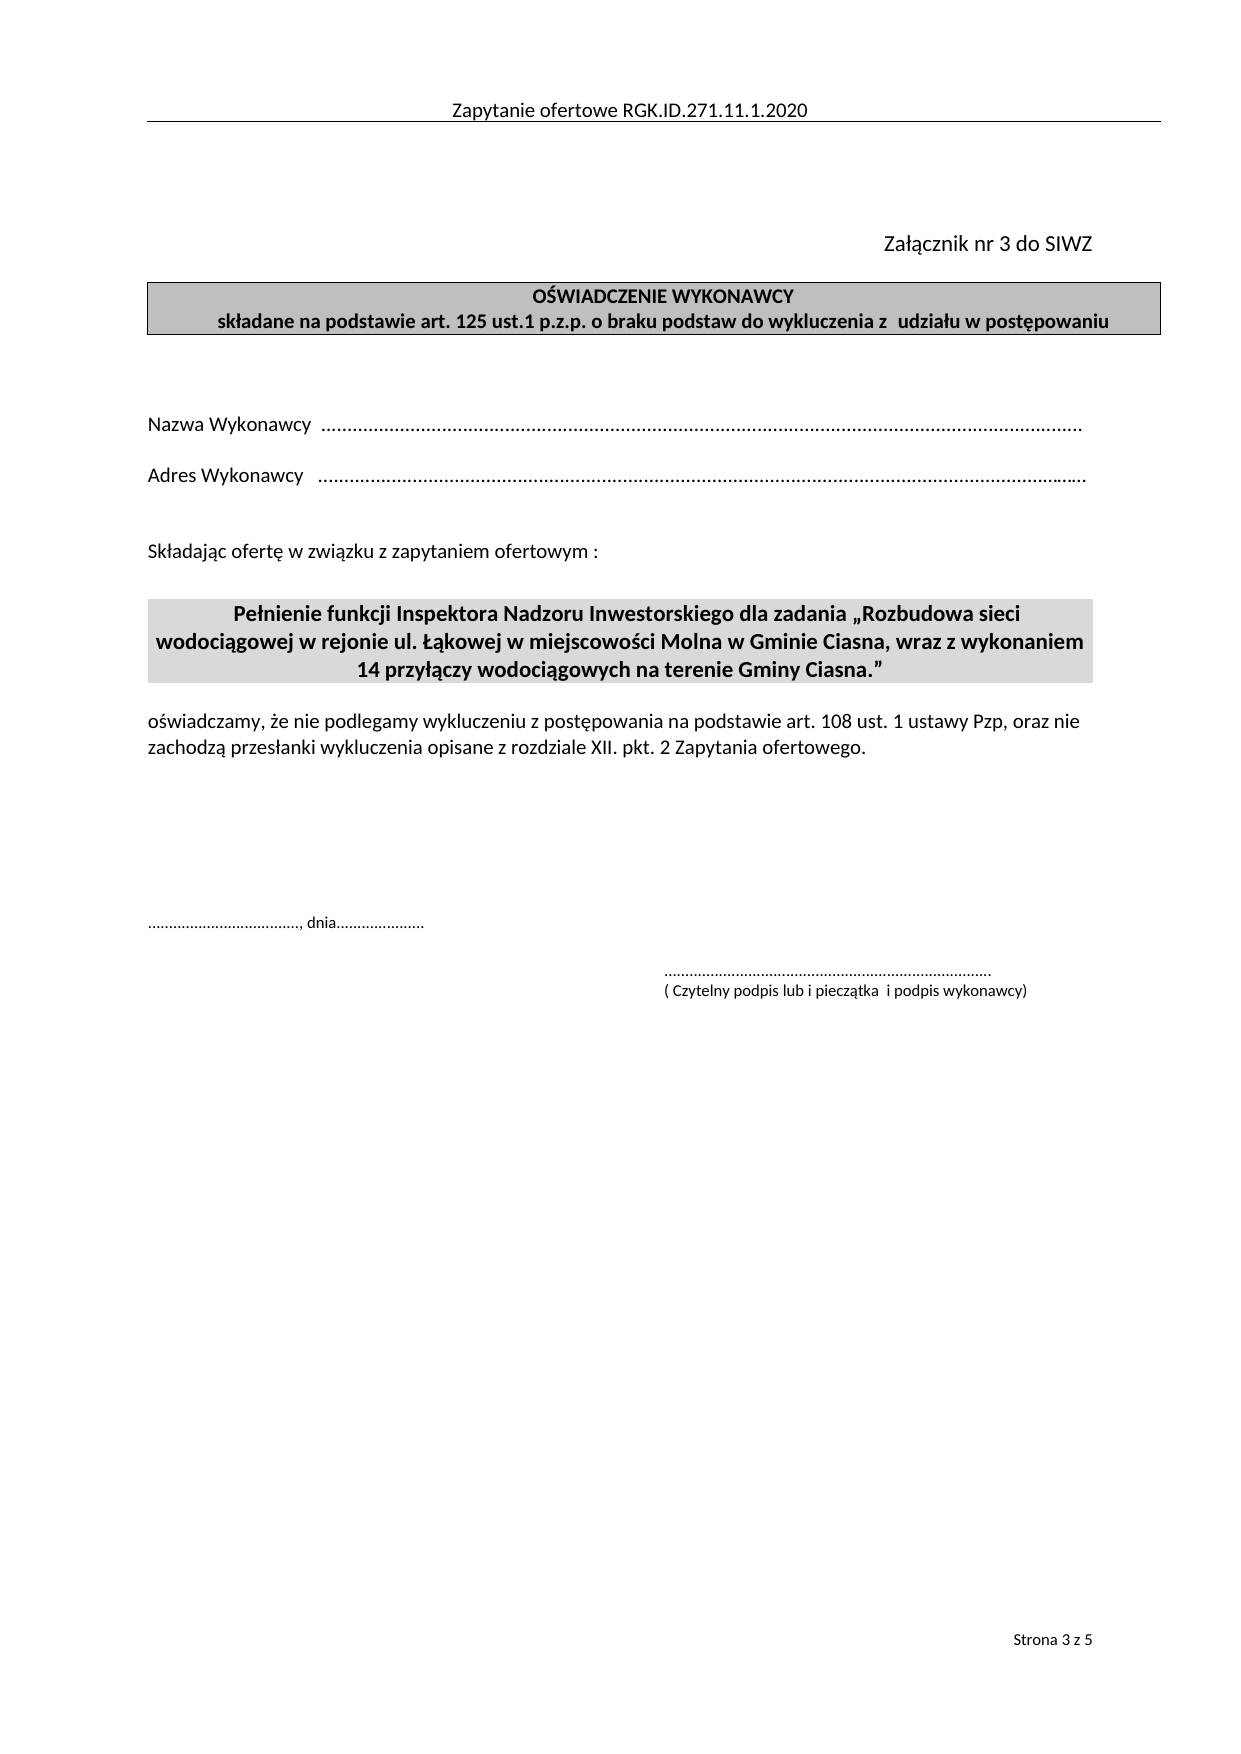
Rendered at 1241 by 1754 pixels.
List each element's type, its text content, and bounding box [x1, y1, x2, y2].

text .............................................................................. [590, 960, 1090, 981]
text Załącznik nr 3 do SIWZ [148, 229, 1093, 257]
text Pełnienie funkcji Inspektora Nadzoru Inwestorskiego dla zadania „Rozbudowa sieci wodociągowej w rejonie ul. Łąkowej w miejscowości Molna w Gminie Ciasna, wraz z wykonaniem 14 przyłączy wodociągowych na terenie Gminy Ciasna.” [148, 599, 1093, 683]
text Składając ofertę w związku z zapytaniem ofertowym : [148, 538, 1090, 563]
table_header OŚWIADCZENIE WYKONAWCY składane na podstawie art. 125 ust.1 p.z.p. o braku podstaw do wykluczenia z udziału w postępowaniu [148, 283, 1160, 334]
text Nazwa Wykonawcy ................................................................................................................................................. [148, 411, 1090, 436]
text ( Czytelny podpis lub i pieczątka i podpis wykonawcy) [148, 981, 1090, 1001]
text ...................................., dnia..................... [148, 912, 1090, 932]
text oświadczamy, że nie podlegamy wykluczeniu z postępowania na podstawie art. 108 ust. 1 ustawy Pzp, oraz nie zachodzą przesłanki wykluczenia opisane z rozdziale XII. pkt. 2 Zapytania ofertowego. [148, 709, 1090, 759]
text Adres Wykonawcy ..........................................................................................................................................……… [148, 462, 1090, 487]
